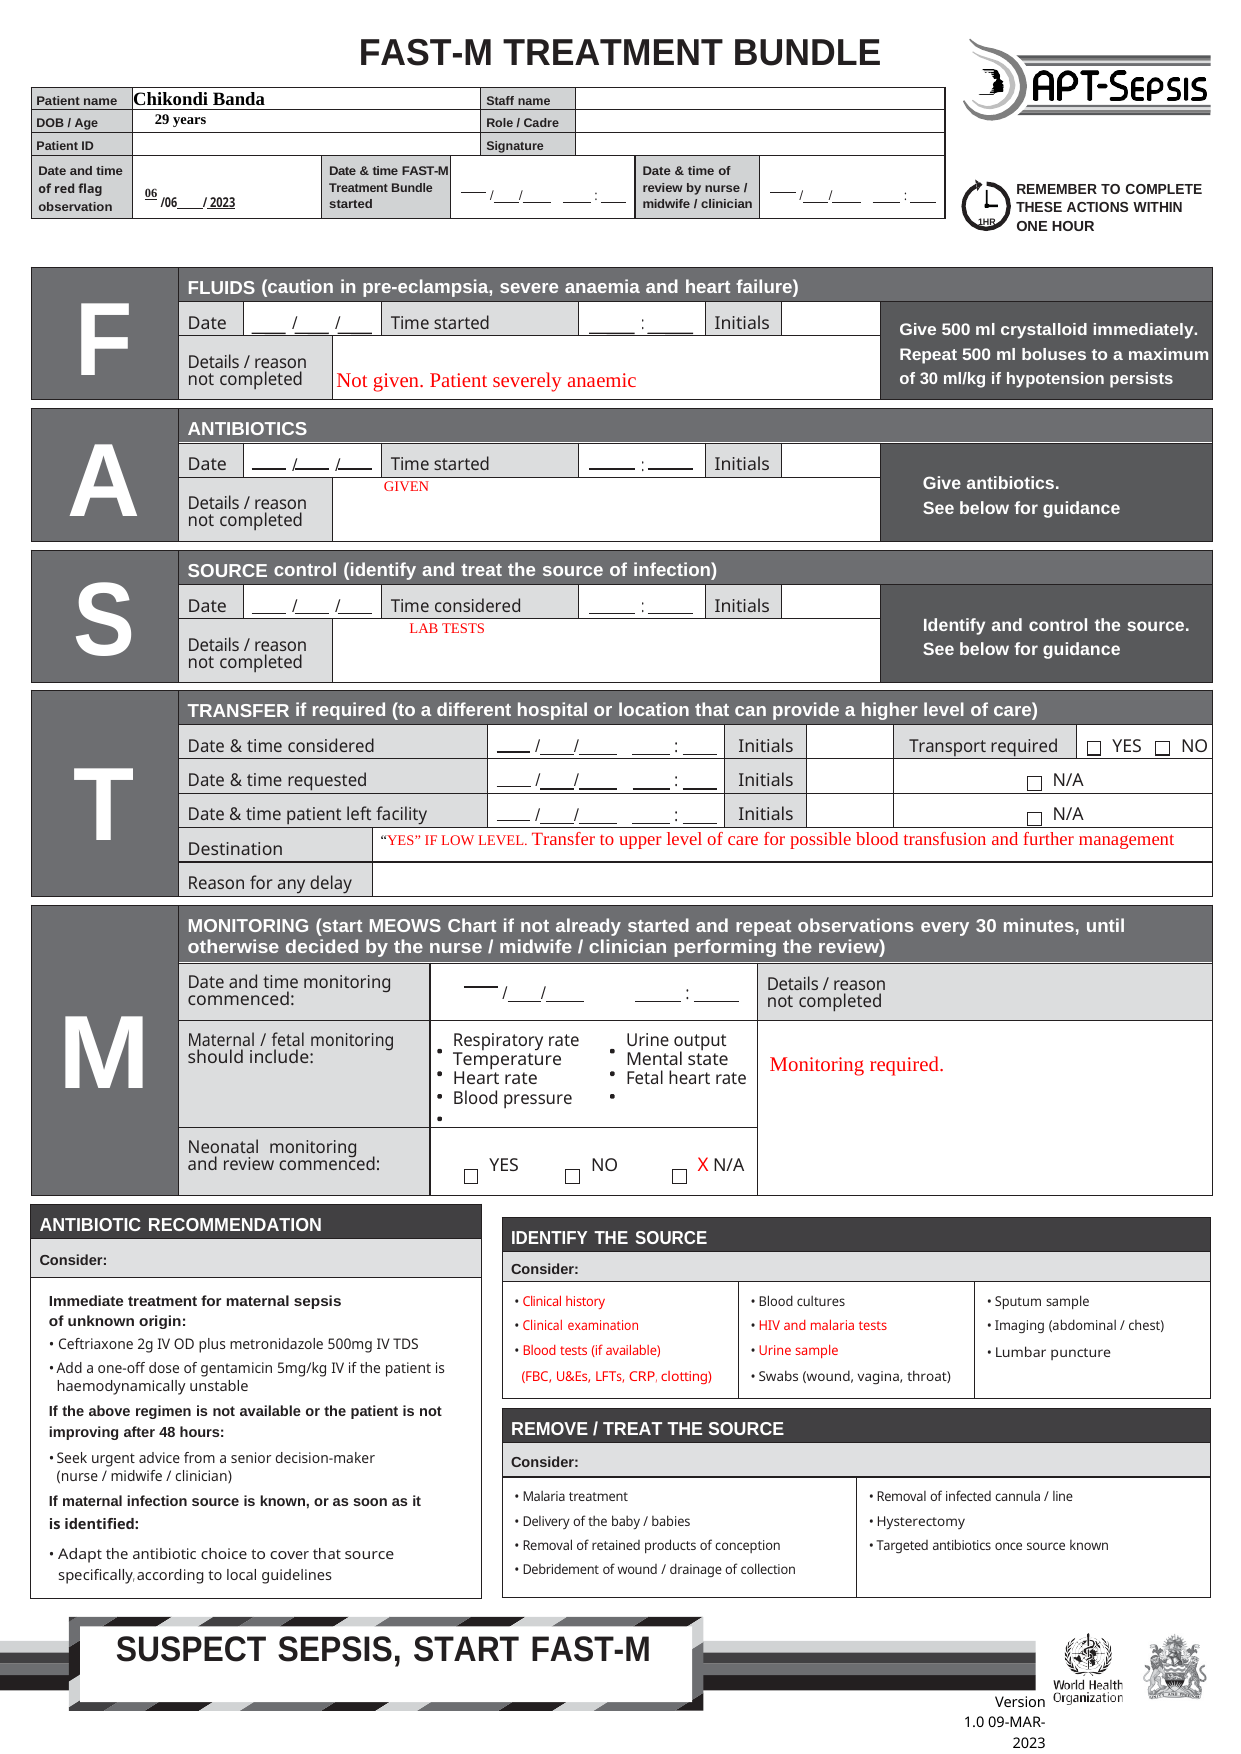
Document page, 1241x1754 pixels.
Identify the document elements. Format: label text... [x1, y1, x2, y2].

table_header M [32, 906, 178, 1195]
picture [1140, 1633, 1208, 1701]
table_header SOURCE control (identify and treat the source of infection) [179, 551, 1212, 584]
table_cell 29 years [133, 110, 480, 132]
picture [1057, 70, 1128, 101]
table_header Staff name [481, 88, 575, 109]
picture [976, 182, 998, 208]
table_cell [807, 725, 893, 758]
picture [1033, 70, 1054, 101]
table_cell Date & time of review by nurse / midwife / clinician [636, 156, 759, 218]
table_cell “YES” IF LOW LEVEL. Transfer to upper level of care for possible blood transfusion and further management [373, 828, 1212, 861]
table_cell Transport required [894, 725, 1076, 758]
table_cell Initials [706, 302, 781, 335]
table_cell / / [244, 585, 381, 618]
table_cell Identify and control the source. See below for guidance [881, 585, 1212, 682]
table_header FLUIDS (caution in pre-eclampsia, severe anaemia and heart failure) [179, 268, 1212, 301]
picture [1053, 1633, 1123, 1705]
table_cell Details / reason not completed [179, 336, 332, 399]
table_cell Time considered [382, 585, 578, 618]
table_header T [32, 691, 178, 896]
table_cell Initials [706, 585, 781, 618]
table_cell N/A [894, 759, 1212, 793]
table_cell GIVEN [333, 478, 880, 541]
text REMEMBER TO COMPLETE THESE ACTIONS WITHIN ONE HOUR [1016, 181, 1212, 234]
table_cell Initials [725, 794, 806, 827]
table_cell / / : [451, 156, 634, 218]
table_cell [782, 585, 880, 618]
table_cell Respiratory rate Temperature Heart rate Blood pressure [431, 1021, 604, 1127]
table_cell : [579, 585, 705, 618]
table_cell / / : [760, 156, 944, 218]
table_cell Details / reason not completed [758, 964, 1212, 1020]
list Version 1.0 09-MAR-2023 [954, 1692, 1046, 1752]
table_cell Neonatal monitoring and review commenced: [179, 1128, 429, 1195]
table_cell Destination [179, 828, 372, 861]
table_cell Date [179, 585, 243, 618]
table_cell [576, 133, 944, 155]
table_cell DOB / Age [32, 110, 132, 132]
table_cell Give 500 ml crystalloid immediately. Repeat 500 ml boluses to a maximum of 30 ml/kg if hypotension persists [881, 302, 1212, 399]
table_cell Patient ID [32, 133, 132, 155]
table_cell / / : [488, 759, 724, 793]
table_cell Not given. Patient severely anaemic [333, 336, 880, 399]
table_cell YES NO X N/A [431, 1128, 757, 1195]
table_cell Date [179, 302, 243, 335]
table_cell [576, 110, 944, 132]
table_header [576, 88, 944, 109]
table_cell [133, 133, 480, 155]
table_header F [32, 268, 178, 399]
table_cell Details / reason not completed [179, 619, 332, 682]
table_cell Initials [725, 759, 806, 793]
picture [1131, 77, 1144, 101]
table_cell Urine output Mental state Fetal heart rate [604, 1021, 757, 1127]
table_header Patient name [32, 88, 132, 109]
table_cell Give antibiotics. See below for guidance [881, 444, 1212, 541]
table_cell 06 /06 / 2023 [133, 156, 321, 218]
picture [1147, 77, 1181, 101]
table_cell [782, 444, 880, 477]
table_cell LAB TESTS [333, 619, 880, 682]
table_cell Signature [481, 133, 575, 155]
table_cell [807, 759, 893, 793]
table_cell [373, 863, 1212, 896]
table_header A [32, 409, 178, 541]
table_cell Details / reason not completed [179, 478, 332, 541]
table_header S [32, 551, 178, 682]
table_cell Reason for any delay [179, 863, 372, 896]
table_cell Date [179, 444, 243, 477]
table_cell Time started [382, 444, 578, 477]
picture [1191, 77, 1207, 101]
table_header ANTIBIOTICS [179, 409, 1212, 442]
table_cell N/A [894, 794, 1212, 827]
table_cell Date & time considered [179, 725, 487, 758]
table_cell Date and time monitoring commenced: [179, 964, 429, 1020]
table_cell Role / Cadre [481, 110, 575, 132]
table_header MONITORING (start MEOWS Chart if not already started and repeat observations every 30 minutes, until otherwise decided by the nurse / midwife / clinician performing the review) [179, 906, 1212, 962]
table_cell Initials [706, 444, 781, 477]
table_cell : [579, 302, 705, 335]
picture [978, 69, 1004, 95]
table_cell Date & time patient left facility [179, 794, 487, 827]
table_cell [782, 302, 880, 335]
title FAST-M TREATMENT BUNDLE [358, 30, 948, 73]
table_cell Maternal / fetal monitoring should include: [179, 1021, 429, 1127]
table_cell Date & time requested [179, 759, 487, 793]
table_cell / / : [431, 964, 757, 1020]
table_cell Date & time FAST-M Treatment Bundle started [322, 156, 450, 218]
table_header TRANSFER if required (to a different hospital or location that can provide a higher level of care) [179, 691, 1212, 724]
table_cell / / [244, 444, 381, 477]
table_cell Initials [725, 725, 806, 758]
table_header Chikondi Banda [133, 88, 480, 109]
table_cell / / : [488, 794, 724, 827]
table_cell / / [244, 302, 381, 335]
table_cell Monitoring required. [758, 1021, 1212, 1195]
table_cell Date and time of red flag observation [32, 156, 132, 218]
table_cell : [579, 444, 705, 477]
table_cell / / : [488, 725, 724, 758]
table_cell Time started [382, 302, 578, 335]
table_cell YES NO [1077, 725, 1212, 758]
table_cell [807, 794, 893, 827]
